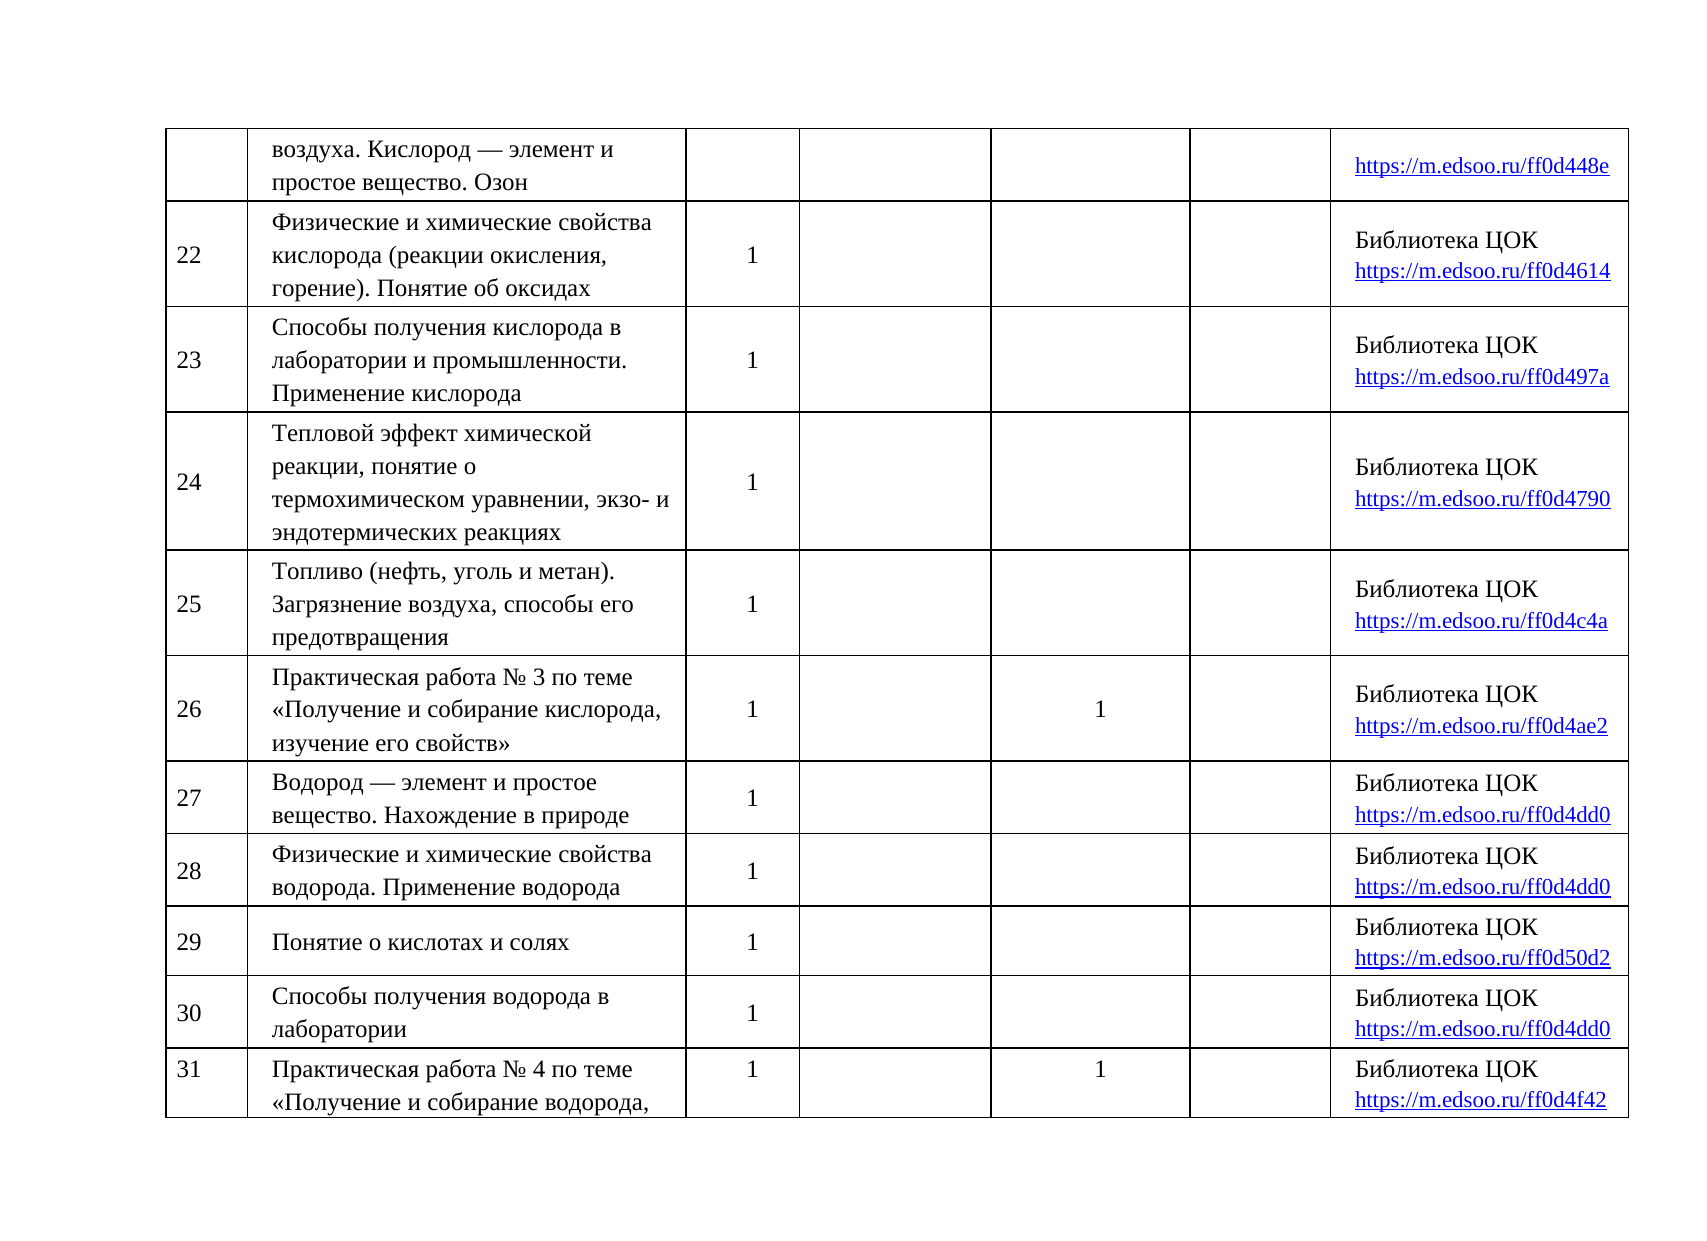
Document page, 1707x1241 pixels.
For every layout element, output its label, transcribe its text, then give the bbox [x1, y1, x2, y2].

table_cell 29 [167, 907, 247, 974]
table_cell [800, 1049, 990, 1117]
table_cell 1 [687, 307, 799, 411]
table_cell Библиотека ЦОК https://m.edsoo.ru/ff0d497a [1331, 307, 1628, 411]
table_cell [800, 202, 990, 306]
table_cell 25 [167, 551, 247, 655]
table_cell Библиотека ЦОК https://m.edsoo.ru/ff0d4614 [1331, 202, 1628, 306]
table_cell Библиотека ЦОК https://m.edsoo.ru/ff0d4c4a [1331, 551, 1628, 655]
table_cell Библиотека ЦОК https://m.edsoo.ru/ff0d4dd0 [1331, 976, 1628, 1047]
table_cell 1 [992, 1049, 1189, 1117]
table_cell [248, 129, 685, 200]
table_cell [1191, 762, 1330, 833]
table_cell [800, 656, 990, 760]
table_cell [800, 834, 990, 905]
table_cell Библиотека ЦОК https://m.edsoo.ru/ff0d4ae2 [1331, 656, 1628, 760]
table_cell [800, 762, 990, 833]
table_cell 1 [687, 907, 799, 974]
table_cell [800, 551, 990, 655]
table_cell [1331, 1049, 1628, 1117]
table_cell 30 [167, 976, 247, 1047]
table_cell 28 [167, 834, 247, 905]
table_cell 31 [167, 1049, 247, 1117]
table_cell [992, 551, 1189, 655]
table_cell [1191, 834, 1330, 905]
table_cell Топливо (нефть, уголь и метан). Загрязнение воздуха, способы его предотвращения [248, 551, 685, 655]
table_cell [248, 1049, 685, 1117]
table_cell [1191, 307, 1330, 411]
table_cell [992, 907, 1189, 974]
table_cell Физические и химические свойства кислорода (реакции окисления, горение). Понятие об оксидах [248, 202, 685, 306]
table_cell 21 [167, 129, 247, 200]
table_cell 1 [687, 976, 799, 1047]
table_cell [1191, 656, 1330, 760]
table_cell 1 [687, 1049, 799, 1117]
table_cell [1191, 413, 1330, 549]
table_cell [992, 834, 1189, 905]
table_cell Библиотека ЦОК https://m.edsoo.ru/ff0d50d2 [1331, 907, 1628, 974]
table_cell 1 [687, 551, 799, 655]
table_cell [1191, 202, 1330, 306]
table_cell [800, 907, 990, 974]
table_cell 24 [167, 413, 247, 549]
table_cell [1331, 129, 1628, 200]
table_cell 22 [167, 202, 247, 306]
table_cell Практическая работа № 3 по теме «Получение и собирание кислорода, изучение его свойств» [248, 656, 685, 760]
table_cell 27 [167, 762, 247, 833]
table_cell [800, 976, 990, 1047]
table_cell 1 [687, 129, 799, 200]
table_cell [800, 413, 990, 549]
table_cell [1191, 976, 1330, 1047]
table_cell 1 [687, 202, 799, 306]
table_cell Понятие о кислотах и солях [248, 907, 685, 974]
table_cell Способы получения кислорода в лаборатории и промышленности. Применение кислорода [248, 307, 685, 411]
table_cell [1191, 907, 1330, 974]
table_cell 1 [687, 762, 799, 833]
table_cell [800, 129, 990, 200]
table_cell Способы получения водорода в лаборатории [248, 976, 685, 1047]
table_cell [992, 202, 1189, 306]
table_cell 1 [687, 656, 799, 760]
table_cell Библиотека ЦОК https://m.edsoo.ru/ff0d4790 [1331, 413, 1628, 549]
table_cell Тепловой эффект химической реакции, понятие о термохимическом уравнении, экзо- и эндотермических реакциях [248, 413, 685, 549]
table_cell Библиотека ЦОК https://m.edsoo.ru/ff0d4dd0 [1331, 834, 1628, 905]
table_cell [992, 307, 1189, 411]
table_cell [992, 129, 1189, 200]
table_cell [800, 307, 990, 411]
table_cell 1 [687, 413, 799, 549]
table_cell Водород — элемент и простое вещество. Нахождение в природе [248, 762, 685, 833]
table_cell 1 [992, 656, 1189, 760]
table_cell [992, 762, 1189, 833]
table_cell 1 [687, 834, 799, 905]
table_cell 26 [167, 656, 247, 760]
table_cell Библиотека ЦОК https://m.edsoo.ru/ff0d4dd0 [1331, 762, 1628, 833]
table_cell 23 [167, 307, 247, 411]
table_cell [1191, 551, 1330, 655]
table_cell Физические и химические свойства водорода. Применение водорода [248, 834, 685, 905]
table_cell [992, 976, 1189, 1047]
table_cell [992, 413, 1189, 549]
table_cell [1191, 129, 1330, 200]
table_cell [1191, 1049, 1330, 1117]
